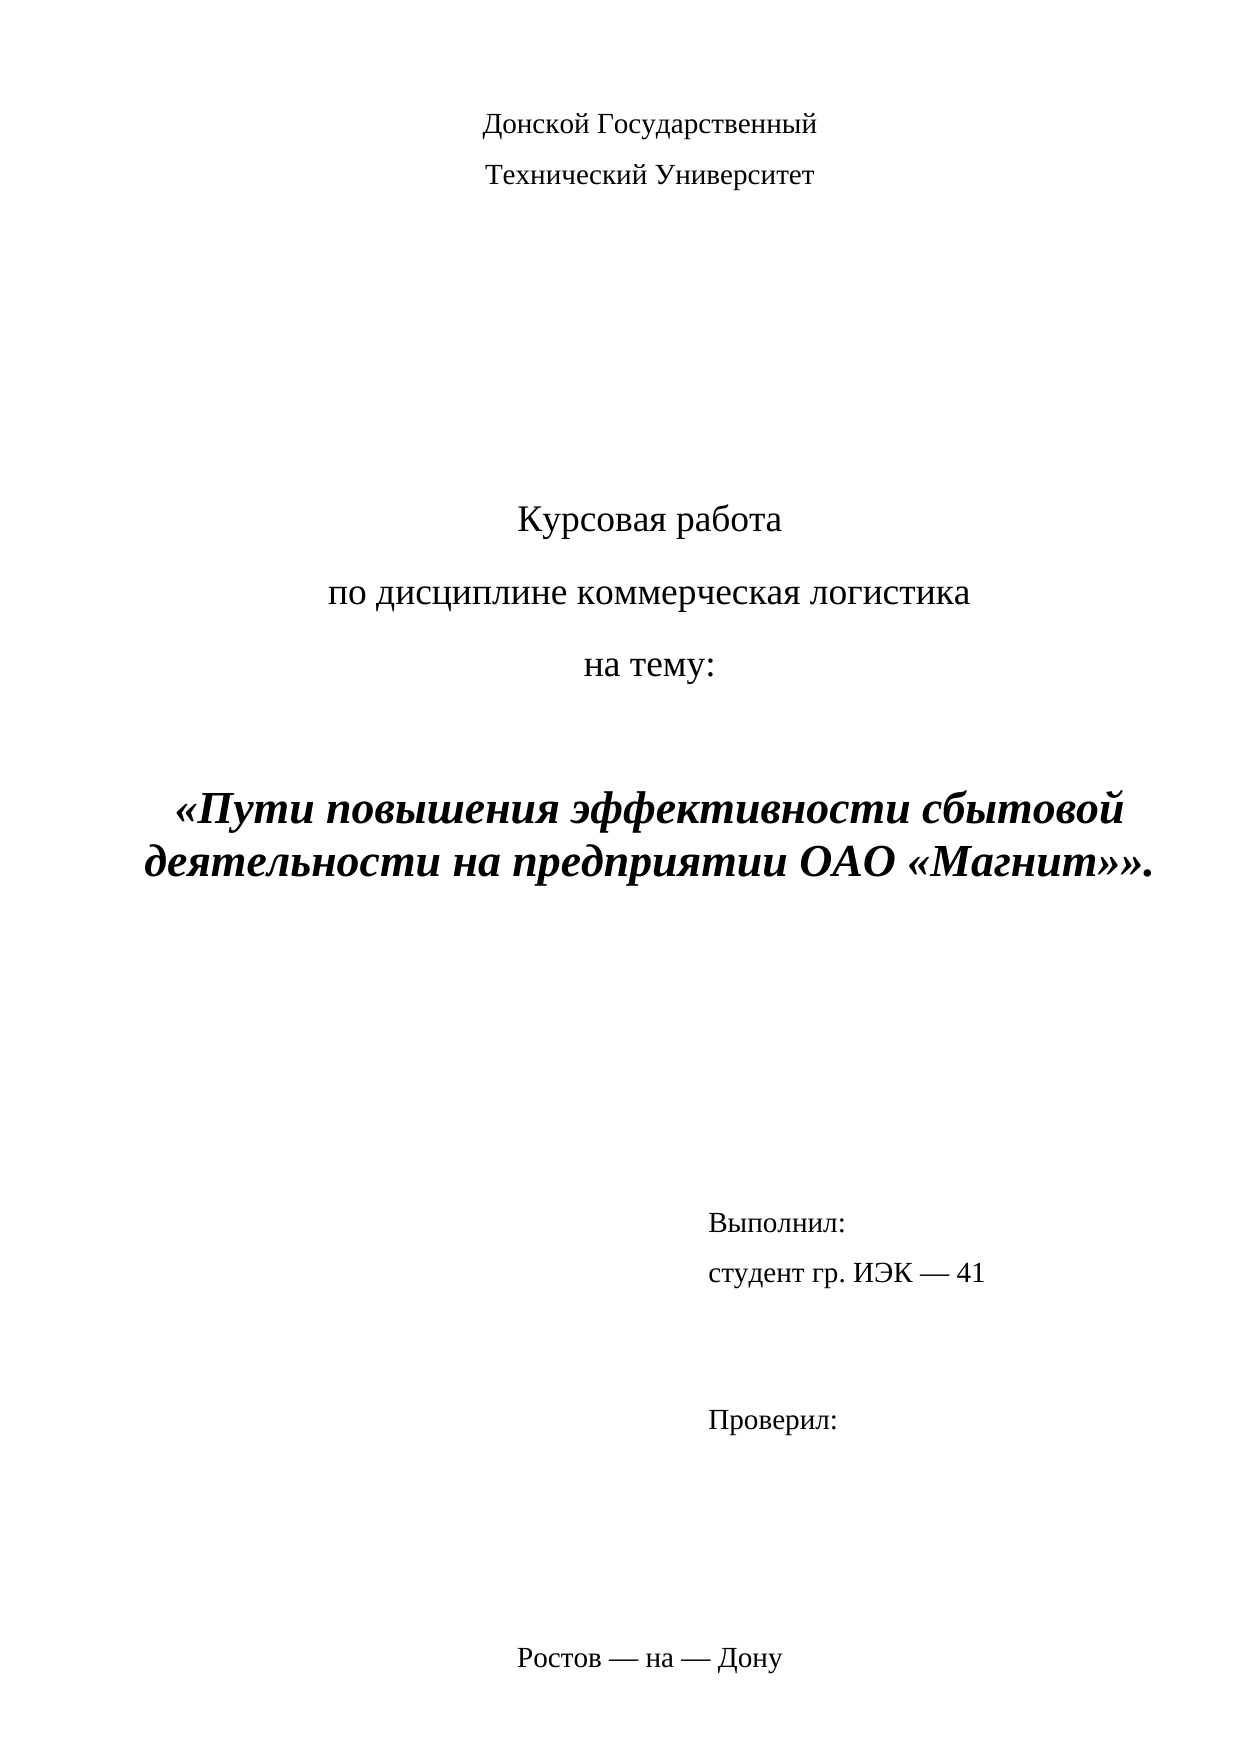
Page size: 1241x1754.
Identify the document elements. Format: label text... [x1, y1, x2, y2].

text Курсовая работа [118, 497, 1181, 540]
text Донской Государственный [118, 107, 1181, 140]
text по дисциплине коммерческая логистика [118, 569, 1181, 612]
text Ростов — на — Дону [118, 1640, 1181, 1674]
text Технический Университет [118, 157, 1181, 190]
text «Пути повышения эффективности сбытовой деятельности на предприятии ОАО «Магнит»». [118, 781, 1181, 887]
text Проверил: [118, 1402, 1181, 1435]
text Выполнил: [118, 1205, 1181, 1239]
text на тему: [118, 641, 1181, 684]
text студент гр. ИЭК — 41 [118, 1256, 1181, 1289]
